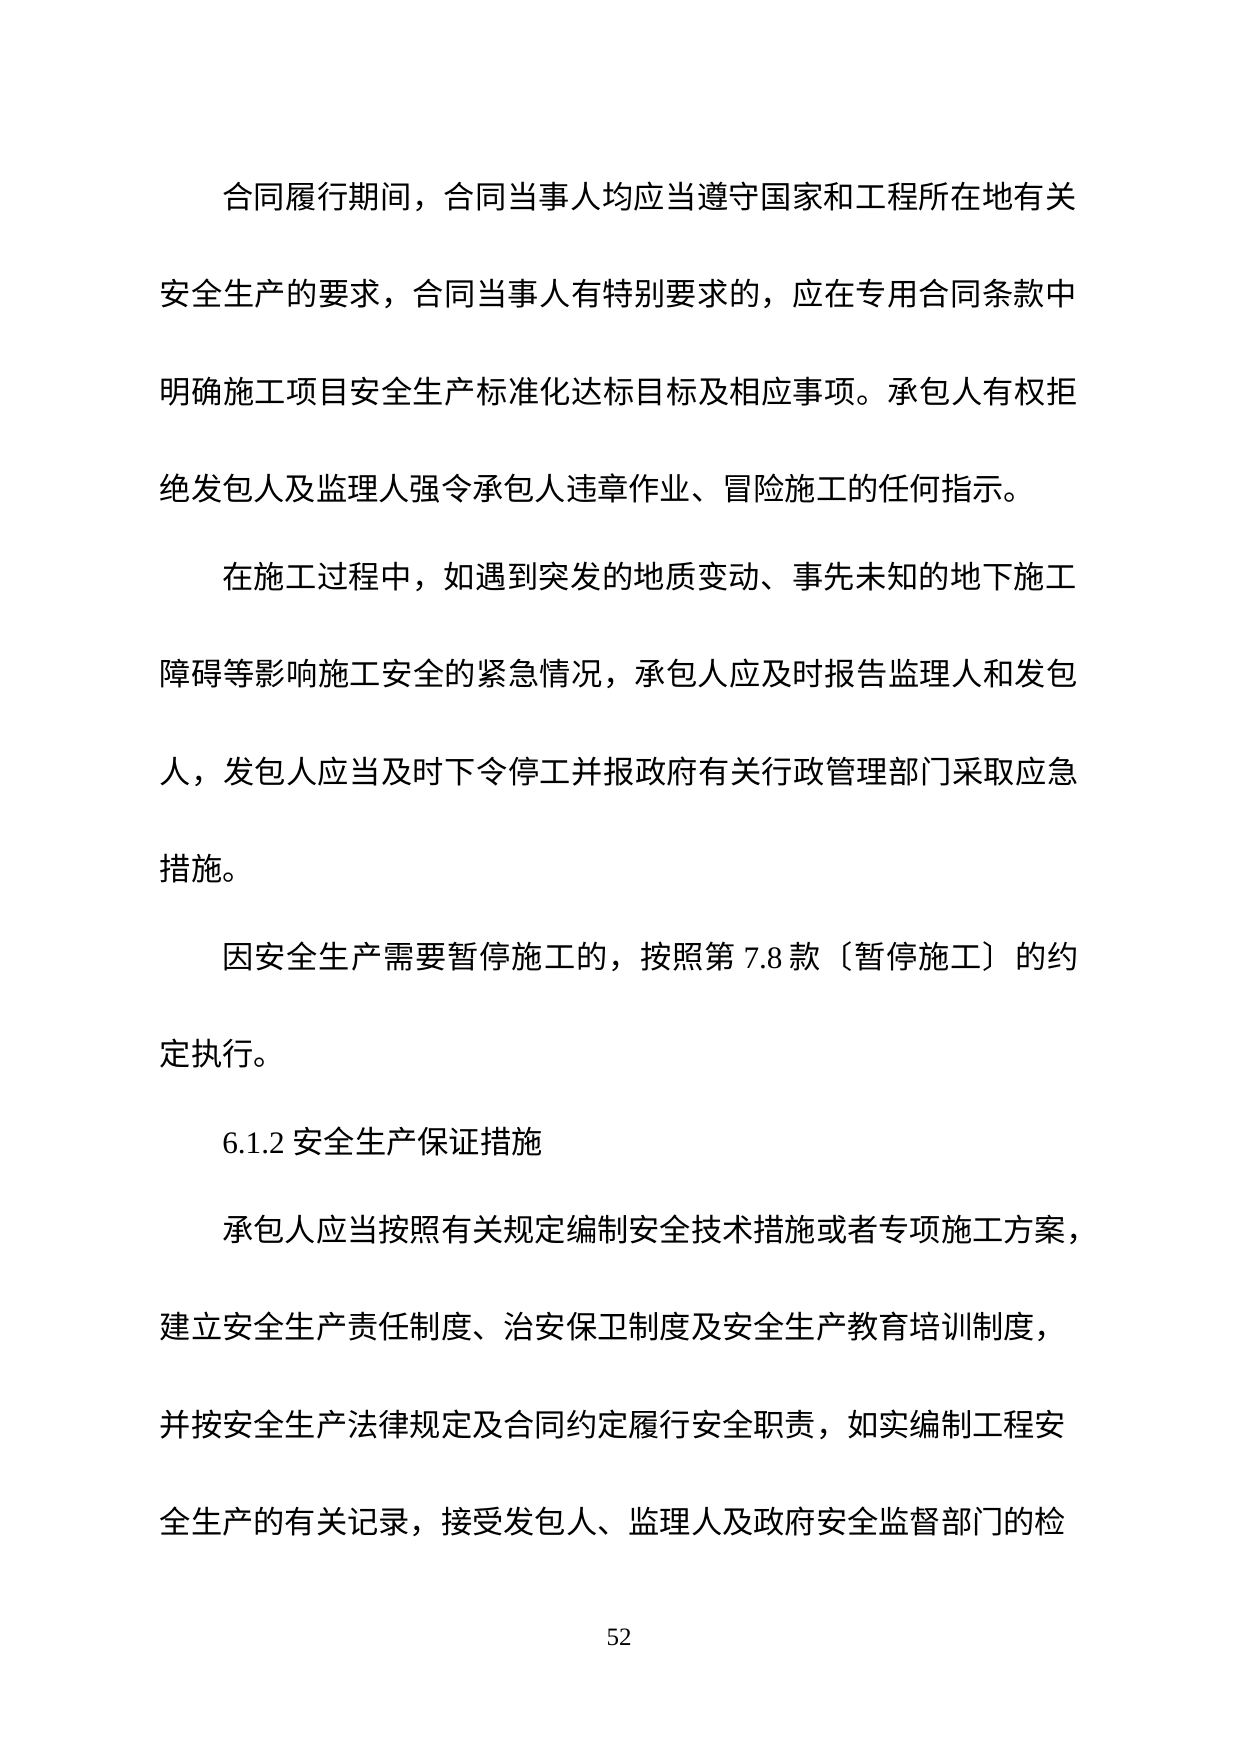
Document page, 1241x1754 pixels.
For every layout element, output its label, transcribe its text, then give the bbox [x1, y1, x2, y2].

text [159, 1195, 1078, 1552]
text 在施工过程中，如遇到突发的地质变动、事先未知的地下施工障碍等影响施工安全的紧急情况，承包人应及时报告监理人和发包人，发包人应当及时下令停工并报政府有关行政管理部门采取应急措施。 [159, 542, 1078, 899]
text 6.1.2 安全生产保证措施 [159, 1107, 1078, 1172]
text 合同履行期间，合同当事人均应当遵守国家和工程所在地有关安全生产的要求，合同当事人有特别要求的，应在专用合同条款中明确施工项目安全生产标准化达标目标及相应事项。承包人有权拒绝发包人及监理人强令承包人违章作业、冒险施工的任何指示。 [159, 162, 1078, 519]
text 因安全生产需要暂停施工的，按照第7.8款〔暂停施工〕的约定执行。 [159, 922, 1078, 1085]
